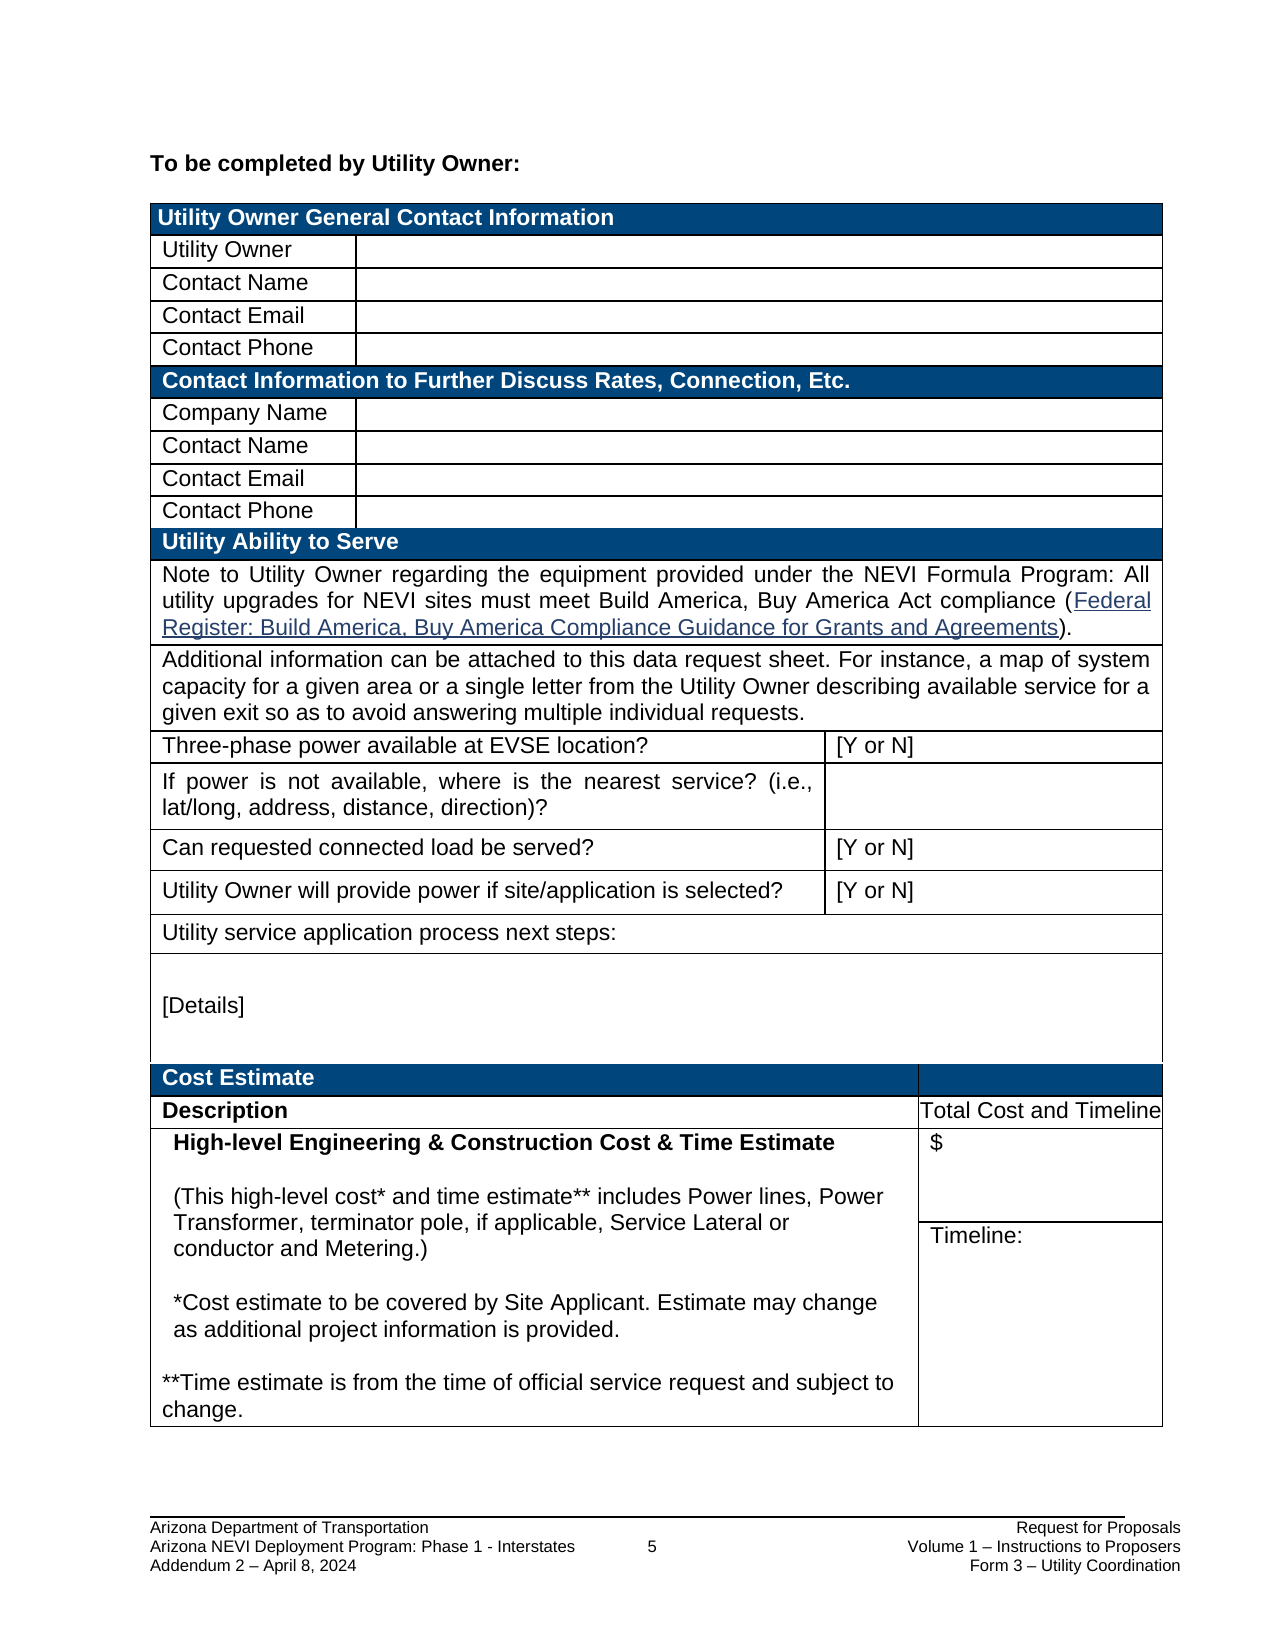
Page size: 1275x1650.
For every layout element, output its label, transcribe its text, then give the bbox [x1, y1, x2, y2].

table_header Cost Estimate [151, 1064, 918, 1095]
table_cell [357, 465, 1162, 495]
table_cell Description [151, 1097, 918, 1128]
table_cell Contact Email [151, 302, 355, 332]
table_cell [357, 399, 1162, 430]
table_cell Utility service application process next steps: [151, 915, 1162, 953]
table_cell Company Name [151, 399, 355, 430]
table_cell Contact Email [151, 465, 355, 495]
table_cell Contact Name [151, 432, 355, 462]
table_cell Utility Ability to Serve [151, 528, 1162, 559]
table_cell [357, 269, 1162, 299]
table_cell Utility Owner [151, 236, 355, 267]
table_cell Utility Owner will provide power if site/application is selected? [151, 871, 824, 914]
table_cell Three-phase power available at EVSE location? [151, 732, 824, 762]
table_cell $ [919, 1129, 1162, 1221]
table_cell Note to Utility Owner regarding the equipment provided under the NEVI Formula Program: All utility upgrades for NEVI sites must meet Build America, Buy America Act compliance (Federal Register: Build America, Buy America Compliance Guidance for Grants and Agreements). [151, 561, 1162, 644]
table_cell [357, 302, 1162, 332]
table_cell [Y or N] [826, 871, 1162, 914]
table_cell Total Cost and Timeline [919, 1097, 1162, 1128]
table_cell Additional information can be attached to this data request sheet. For instance, a map of system capacity for a given area or a single letter from the Utility Owner describing available service for a given exit so as to avoid answering multiple individual requests. [151, 646, 1162, 729]
table_cell [826, 764, 1162, 828]
table_cell Contact Phone [151, 497, 355, 528]
table_cell [357, 236, 1162, 267]
table_cell High-level Engineering & Construction Cost & Time Estimate (This high-level cost* and time estimate** includes Power lines, Power Transformer, terminator pole, if applicable, Service Lateral or conductor and Metering.) *Cost estimate to be covered by Site Applicant. Estimate may change as additional project information is provided. **Time estimate is from the time of official service request and subject to change. [151, 1129, 918, 1426]
table_cell Contact Name [151, 269, 355, 299]
table_cell Timeline: [919, 1223, 1162, 1426]
text To be completed by Utility Owner: [150, 150, 1125, 176]
table_cell Can requested connected load be served? [151, 830, 824, 870]
table_cell If power is not available, where is the nearest service? (i.e., lat/long, address, distance, direction)? [151, 764, 824, 828]
table_cell [Y or N] [826, 830, 1162, 870]
table_header Utility Owner General Contact Information [151, 204, 1162, 234]
table_cell [357, 432, 1162, 462]
table_cell Contact Phone [151, 334, 355, 365]
table_cell [Details] [151, 954, 1162, 1062]
table_cell [357, 497, 1162, 528]
table_cell [Y or N] [826, 732, 1162, 762]
table_cell Contact Information to Further Discuss Rates, Connection, Etc. [151, 367, 1162, 397]
table_cell [357, 334, 1162, 365]
table_header [919, 1064, 1162, 1095]
